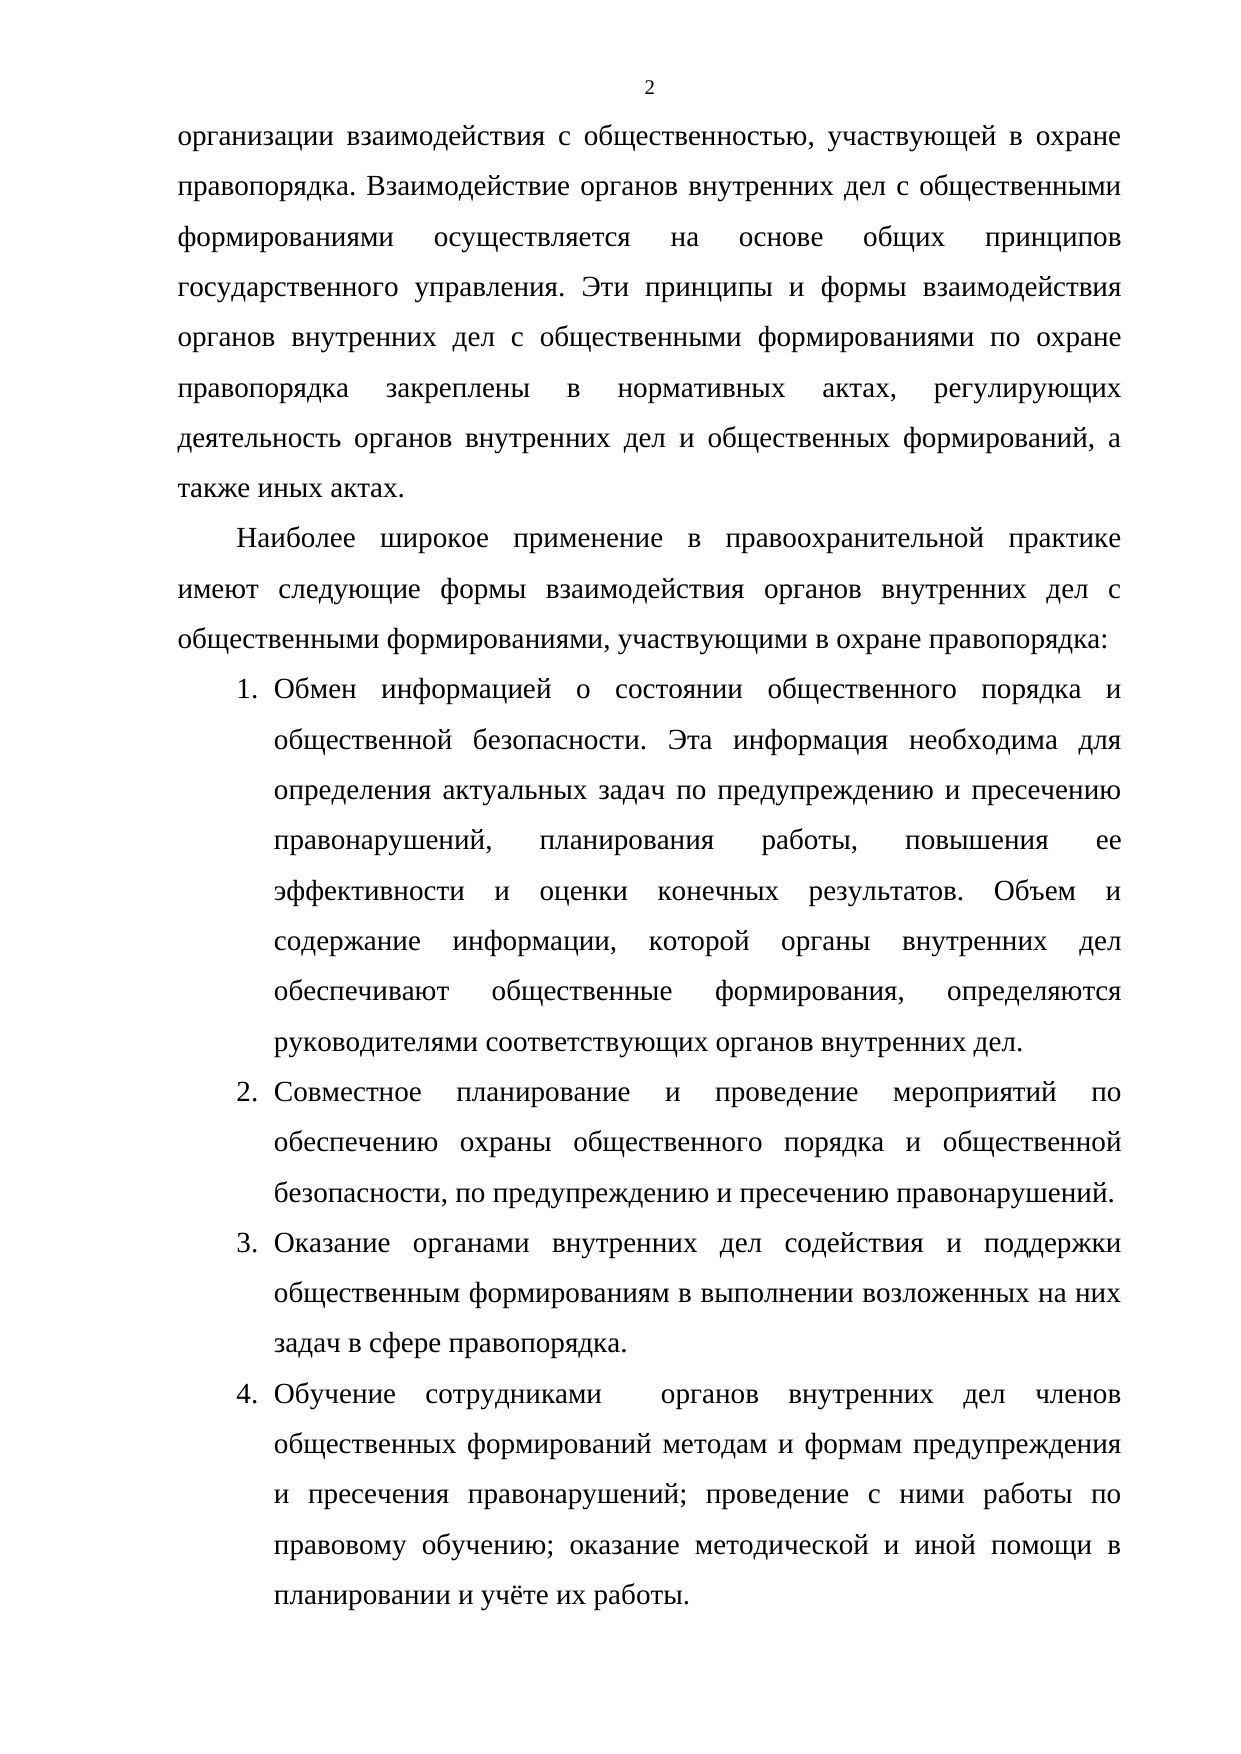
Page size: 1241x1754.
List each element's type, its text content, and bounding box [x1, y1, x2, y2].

list Оказание органами внутренних дел содействия и поддержки общественным формированиям в выполнении возложенных на них задач в сфере правопорядка. [236, 1225, 1122, 1359]
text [177, 118, 1122, 504]
text Наиболее широкое применение в правоохранительной практике имеют следующие формы взаимодействия органов внутренних дел с общественными формированиями, участвующими в охране правопорядка: [177, 521, 1122, 655]
list Совместное планирование и проведение мероприятий по обеспечению охраны общественного порядка и общественной безопасности, по предупреждению и пресечению правонарушений. [236, 1074, 1122, 1208]
list Обмен информацией о состоянии общественного порядка и общественной безопасности. Эта информация необходима для определения актуальных задач по предупреждению и пресечению правонарушений, планирования работы, повышения ее эффективности и оценки конечных результатов. Объем и содержание информации, которой органы внутренних дел обеспечивают общественные формирования, определяются руководителями соответствующих органов внутренних дел. [236, 672, 1122, 1057]
list Обучение сотрудниками органов внутренних дел членов общественных формирований методам и формам предупреждения и пресечения правонарушений; проведение с ними работы по правовому обучению; оказание методической и иной помощи в планировании и учёте их работы. [236, 1376, 1122, 1611]
